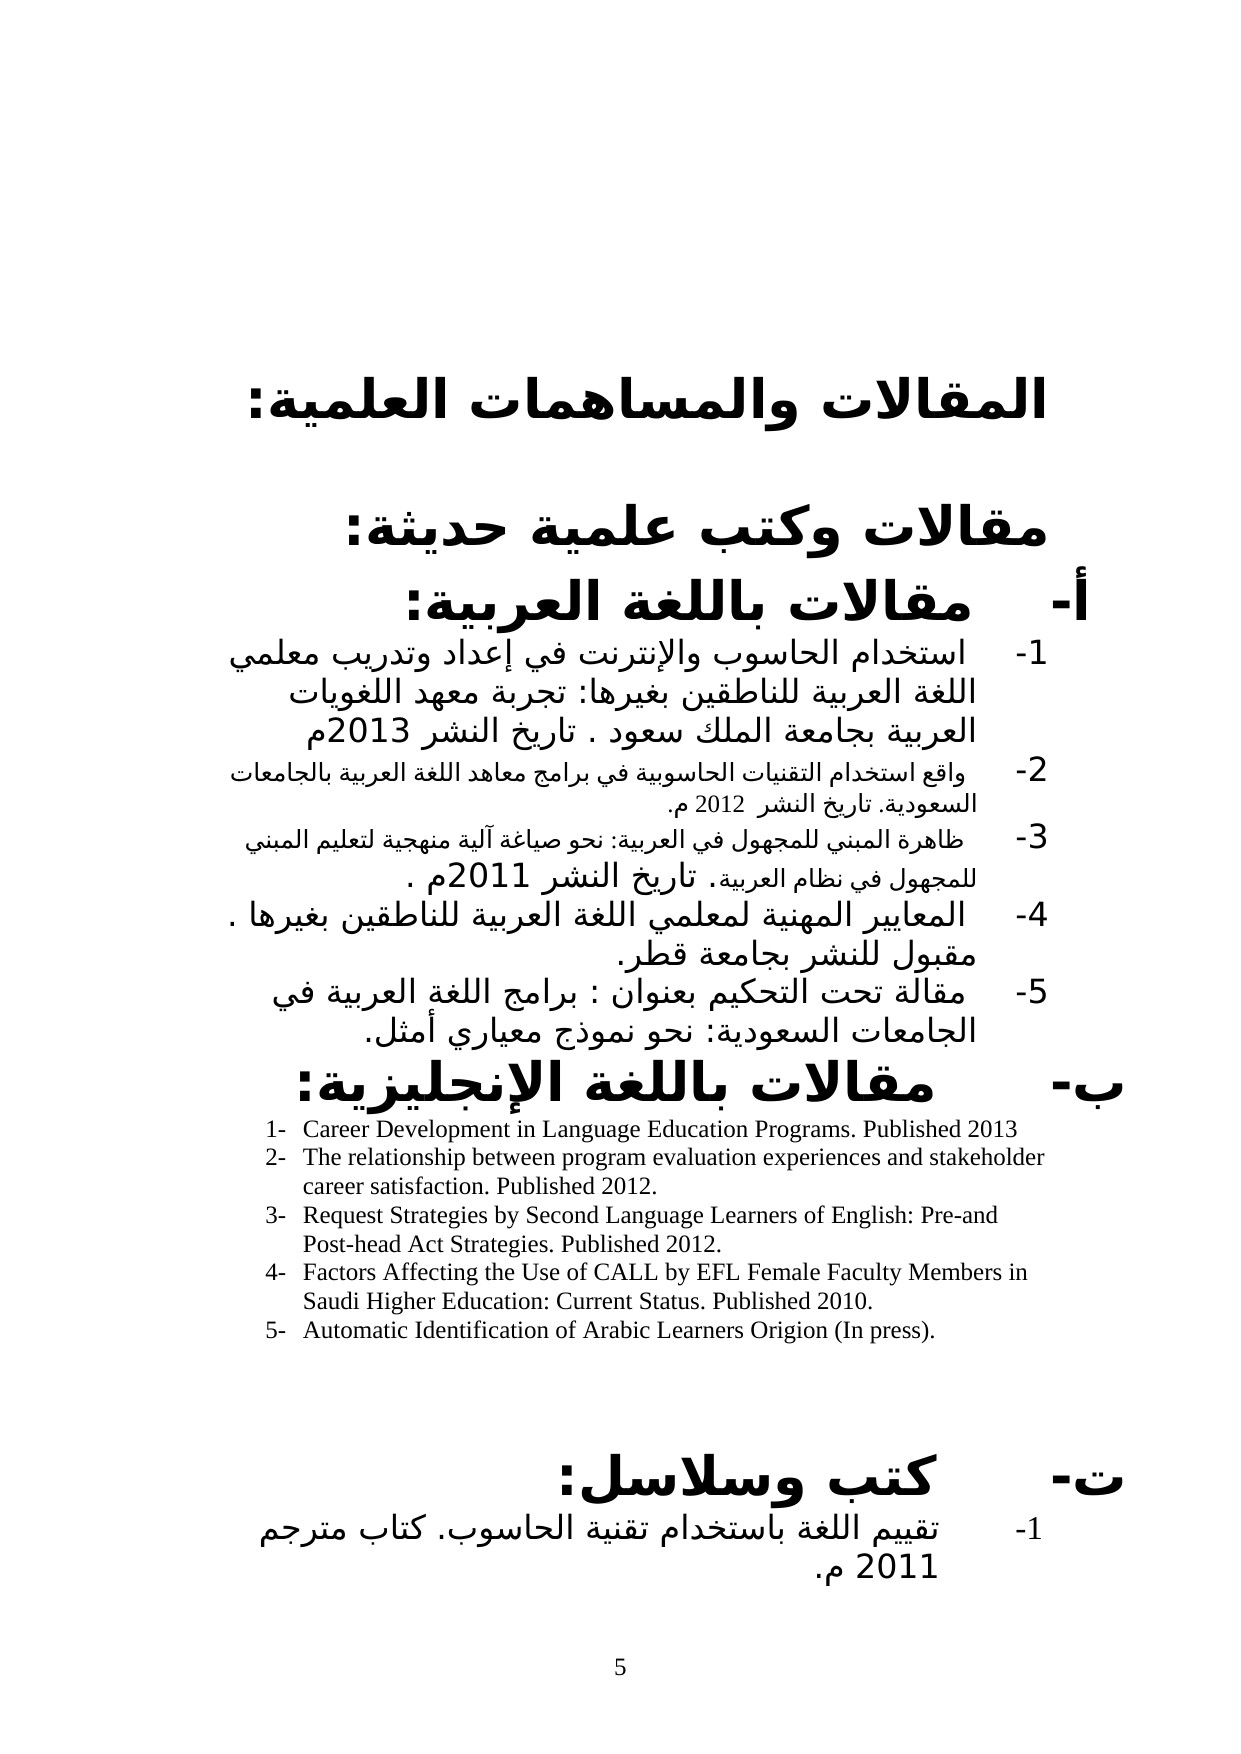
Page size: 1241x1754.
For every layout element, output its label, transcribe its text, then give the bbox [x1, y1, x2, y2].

list مقالات باللغة العربية: [187, 570, 1050, 633]
list استخدام الحاسوب والإنترنت في إعداد وتدريب معلمي اللغة العربية للناطقين بغيرها: تجربة معهد اللغويات العربية بجامعة الملك سعود . تاريخ النشر 2013م [187, 633, 1015, 750]
text مقالات وكتب علمية حديثة: [187, 495, 1050, 558]
list Career Development in Language Education Programs. Published 2013 [265, 1114, 1053, 1142]
list مقالات باللغة الإنجليزية: [187, 1051, 1050, 1114]
list Automatic Identification of Arabic Learners Origion (In press). [265, 1315, 1053, 1344]
list المعايير المهنية لمعلمي اللغة العربية للناطقين بغيرها . مقبول للنشر بجامعة قطر. [187, 895, 1015, 973]
list ظاهرة المبني للمجهول في العربية: نحو صياغة آلية منهجية لتعليم المبني للمجهول في نظام العربية. تاريخ النشر 2011م . [187, 818, 1015, 895]
list كتب وسلاسل: [187, 1445, 1050, 1508]
list Factors Affecting the Use of CALL by EFL Female Faculty Members in Saudi Higher Education: Current Status. Published 2010. [265, 1257, 1053, 1315]
list مقالة تحت التحكيم بعنوان : برامج اللغة العربية في الجامعات السعودية: نحو نموذج معياري أمثل. [187, 973, 1015, 1051]
list واقع استخدام التقنيات الحاسوبية في برامج معاهد اللغة العربية بالجامعات السعودية. تاريخ النشر 2012 م. [187, 750, 1015, 818]
list تقييم اللغة باستخدام تقنية الحاسوب. كتاب مترجم 2011 م. [187, 1508, 1015, 1586]
list The relationship between program evaluation experiences and stakeholder career satisfaction. Published 2012. [265, 1142, 1053, 1200]
text المقالات والمساهمات العلمية: [187, 368, 1050, 432]
list Request Strategies by Second Language Learners of English: Pre-and Post-head Act Strategies. Published 2012. [265, 1200, 1053, 1257]
